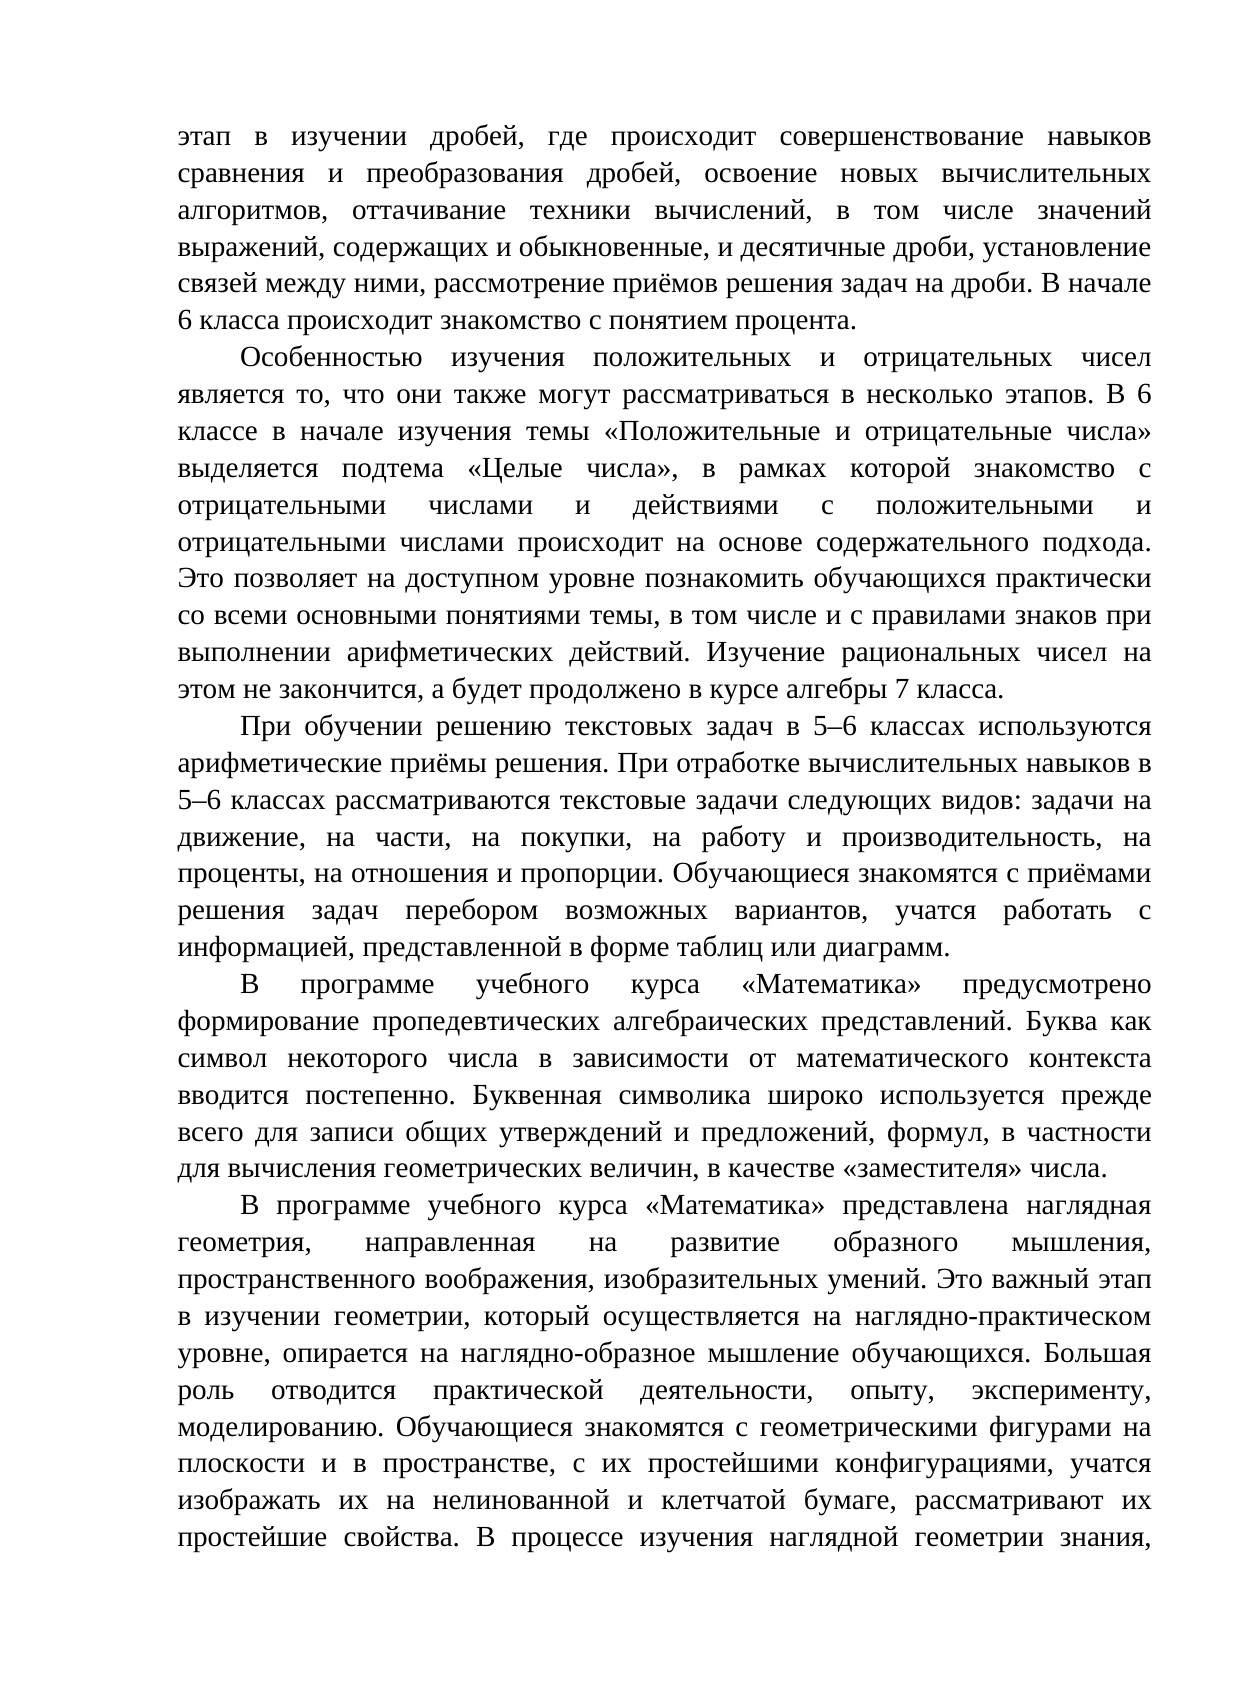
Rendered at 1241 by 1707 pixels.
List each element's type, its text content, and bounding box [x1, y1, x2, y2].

text Особенностью изучения положительных и отрицательных чисел является то, что они также могут рассматриваться в несколько этапов. В 6 классе в начале изучения темы «Положительные и отрицательные числа» выделяется подтема «Целые числа», в рамках которой знакомство с отрицательными числами и действиями с положительными и отрицательными числами происходит на основе содержательного подхода. Это позволяет на доступном уровне познакомить обучающихся практически со всеми основными понятиями темы, в том числе и с правилами знаков при выполнении арифметических действий. Изучение рациональных чисел на этом не закончится, а будет продолжено в курсе алгебры 7 класса. [177, 339, 1152, 705]
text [177, 1187, 1152, 1553]
text При обучении решению текстовых задач в 5–6 классах используются арифметические приёмы решения. При отработке вычислительных навыков в 5–6 классах рассматриваются текстовые задачи следующих видов: задачи на движение, на части, на покупки, на работу и производительность, на проценты, на отношения и пропорции. Обучающиеся знакомятся с приёмами решения задач перебором возможных вариантов, учатся работать с информацией, представленной в форме таблиц или диаграмм. [177, 708, 1152, 963]
text В программе учебного курса «Математика» предусмотрено формирование пропедевтических алгебраических представлений. Буква как символ некоторого числа в зависимости от математического контекста вводится постепенно. Буквенная символика широко используется прежде всего для записи общих утверждений и предложений, формул, в частности для вычисления геометрических величин, в качестве «заместителя» числа. [177, 966, 1152, 1184]
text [177, 118, 1152, 336]
